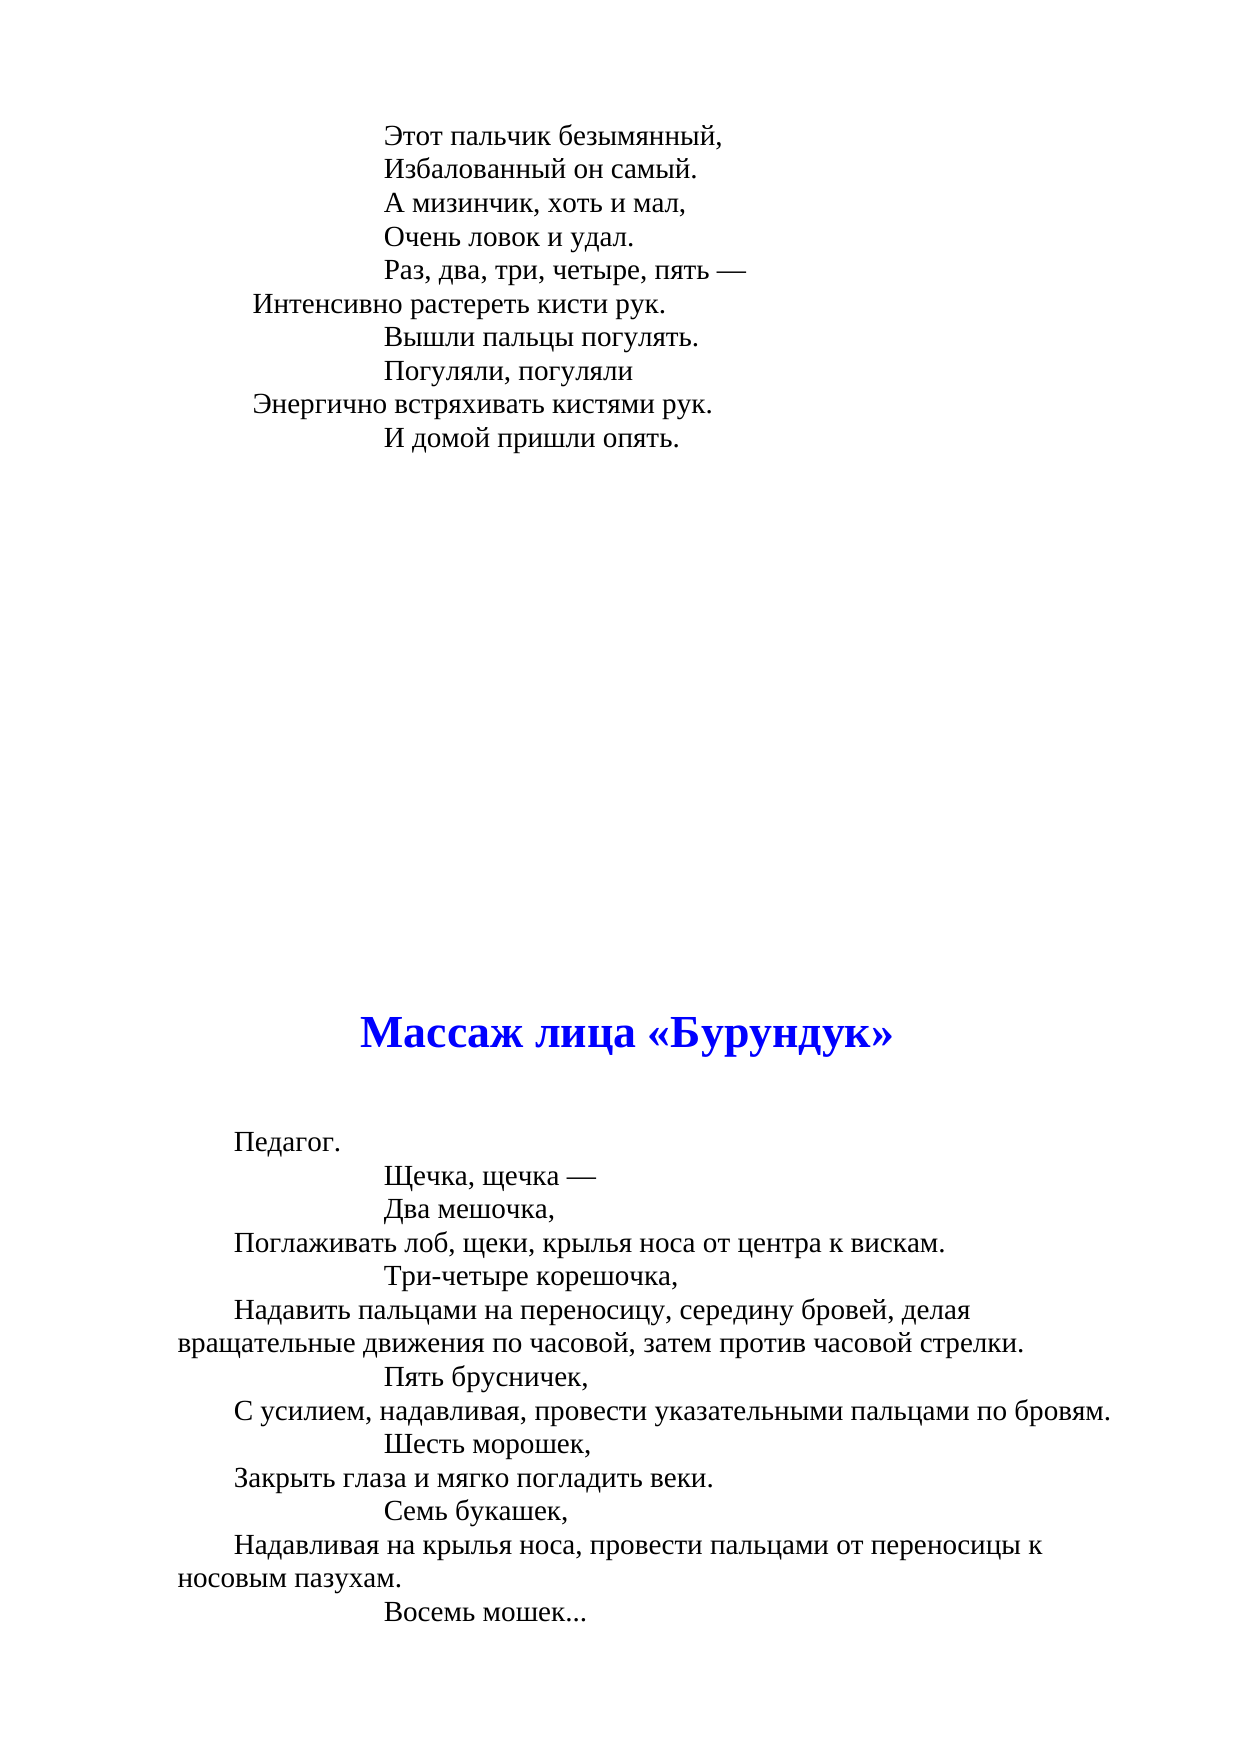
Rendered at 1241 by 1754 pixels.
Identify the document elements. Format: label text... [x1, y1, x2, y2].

text Энергично встряхивать кистями рук. [177, 386, 1152, 420]
text Надавить пальцами на переносицу, середину бровей, делая вращательные движения по часовой, затем против часовой стрелки. [177, 1292, 1152, 1359]
text Закрыть глаза и мягко погладить веки. [177, 1460, 1152, 1493]
text Педагог. [177, 1124, 1152, 1158]
text Вышли пальцы погулять. [177, 319, 1152, 353]
text Восемь мошек... [177, 1594, 1152, 1627]
text Два мешочка, [177, 1191, 1152, 1225]
text Очень ловок и удал. [177, 219, 1152, 252]
text И домой пришли опять. [177, 420, 1152, 453]
text Пять брусничек, [177, 1359, 1152, 1393]
text Семь букашек, [177, 1493, 1152, 1527]
text Массаж лица «Бурундук» [177, 1004, 1152, 1057]
text С усилием, надавливая, провести указательными пальцами по бровям. [177, 1393, 1152, 1426]
text Щечка, щечка — [177, 1158, 1152, 1191]
text Интенсивно растереть кисти рук. [177, 286, 1152, 319]
text Шесть морошек, [177, 1426, 1152, 1460]
text А мизинчик, хоть и мал, [177, 185, 1152, 219]
text Поглаживать лоб, щеки, крылья носа от центра к вискам. [177, 1225, 1152, 1258]
text Надавливая на крылья носа, провести пальцами от переносицы к носовым пазухам. [177, 1527, 1152, 1594]
text Этот пальчик безымянный, [177, 118, 1152, 152]
text Избалованный он самый. [177, 152, 1152, 185]
text Раз, два, три, четыре, пять — [177, 252, 1152, 286]
text Три-четыре корешочка, [177, 1258, 1152, 1292]
text Погуляли, погуляли [177, 353, 1152, 386]
